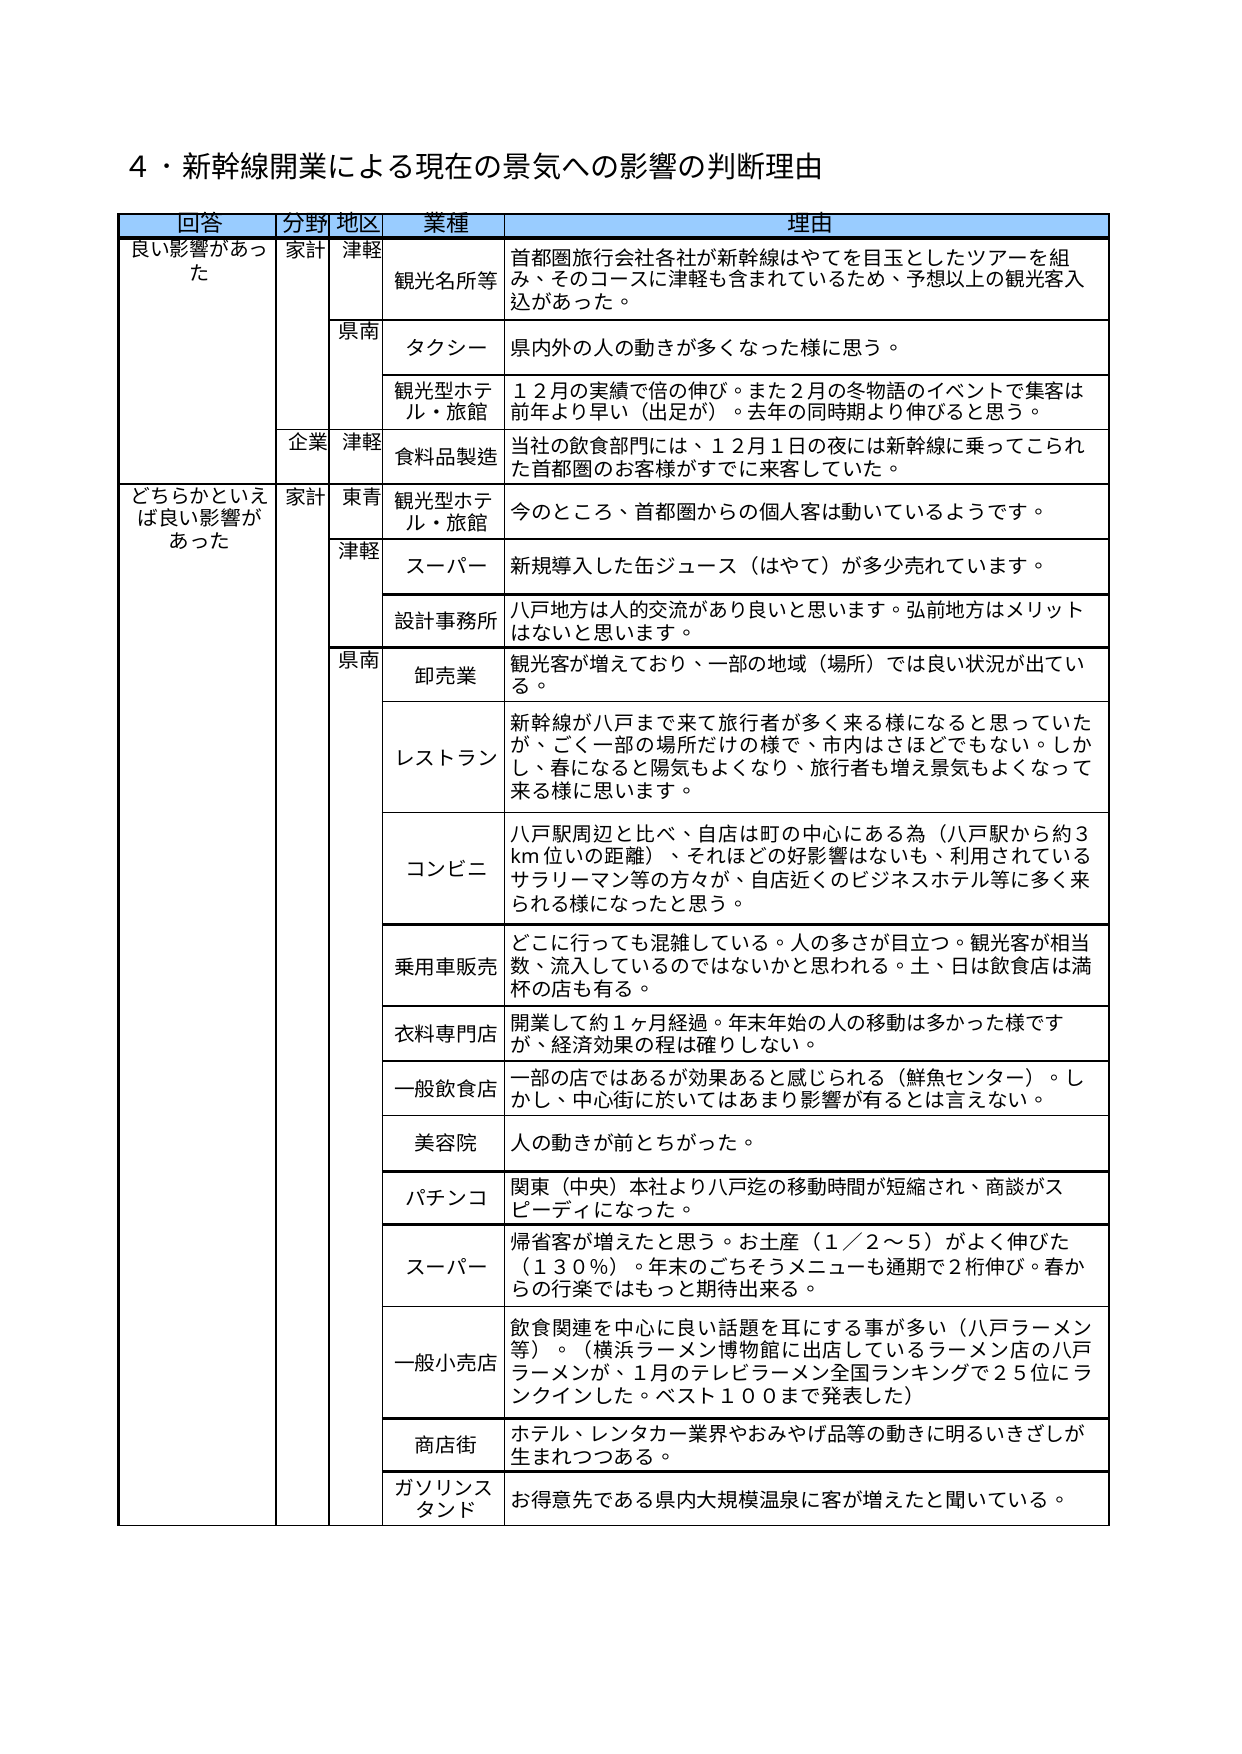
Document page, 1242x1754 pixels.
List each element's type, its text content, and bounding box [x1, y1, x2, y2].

table_cell 家計 [277, 240, 328, 429]
table_cell スーパー [383, 540, 504, 593]
table_cell 観光客が増えており、一部の地域（場所）では良い状況が出ている。 [505, 649, 1108, 701]
table_cell 帰省客が増えたと思う。お土産（１／２～５）がよく伸びた （１３０％）。年末のごちそうメニューも通期で２桁伸び。春からの行楽ではもっと期待出来る。 [505, 1226, 1108, 1306]
table_cell パチンコ [383, 1173, 504, 1223]
table_cell 企業 [277, 430, 328, 483]
table_cell タクシー [383, 321, 504, 374]
table_cell 津軽 [330, 540, 382, 646]
table_cell ホテル、レンタカー業界やおみやげ品等の動きに明るいきざしが生まれつつある。 [505, 1420, 1108, 1470]
table_cell 飲食関連を中心に良い話題を耳にする事が多い（八戸ラーメン等）。（横浜ラーメン博物館に出店しているラーメン店の八戸ラーメンが、１月のテレビラーメン全国ランキングで２５位にランクインした。ベスト１００まで発表した） [505, 1307, 1108, 1417]
table_cell 八戸駅周辺と比べ、自店は町の中心にある為（八戸駅から約３ km位いの距離）、それほどの好影響はないも、利用されているサラリーマン等の方々が、自店近くのビジネスホテル等に多く来られる様になったと思う。 [505, 813, 1108, 923]
table_cell 関東（中央）本社より八戸迄の移動時間が短縮され、商談がスピーディになった。 [505, 1173, 1108, 1223]
table_cell 設計事務所 [383, 596, 504, 646]
table_cell 観光型ホテル・旅館 [383, 376, 504, 429]
table_cell 津軽 [330, 430, 382, 483]
table_cell 乗用車販売 [383, 926, 504, 1005]
table_cell レストラン [383, 702, 504, 812]
table_cell 食料品製造 [383, 430, 504, 483]
table_cell 良い影響があっ た [120, 240, 275, 483]
subtitle ４．新幹線開業による現在の景気への影響の判断理由 [123, 146, 1144, 186]
table_header 地区 [330, 215, 382, 236]
table_cell 衣料専門店 [383, 1007, 504, 1060]
table_cell 家計 [277, 485, 328, 1524]
table_header 業種 [383, 215, 504, 236]
table_cell 観光型ホテル・旅館 [383, 485, 504, 538]
table_cell 一般小売店 [383, 1307, 504, 1417]
table_cell 人の動きが前とちがった。 [505, 1116, 1108, 1169]
table_cell 津軽 [330, 240, 382, 319]
table_header 分野 [277, 215, 328, 236]
table_cell 新幹線が八戸まで来て旅行者が多く来る様になると思っていたが、ごく一部の場所だけの様で、市内はさほどでもない。しかし、春になると陽気もよくなり、旅行者も増え景気もよくなって来る様に思います。 [505, 702, 1108, 812]
table_cell 首都圏旅行会社各社が新幹線はやてを目玉としたツアーを組み、そのコースに津軽も含まれているため、予想以上の観光客入込があった。 [505, 240, 1108, 319]
table_cell どちらかといえば良い影響があった [120, 485, 275, 1524]
table_cell ガソリンスタンド [383, 1473, 504, 1524]
table_cell コンビニ [383, 813, 504, 923]
table_header 回答 [120, 215, 275, 236]
table_cell 一般飲食店 [383, 1062, 504, 1115]
table_cell 県南 [330, 649, 382, 1524]
table_cell 開業して約１ヶ月経過。年末年始の人の移動は多かった様ですが、経済効果の程は確りしない。 [505, 1007, 1108, 1060]
table_cell 県内外の人の動きが多くなった様に思う。 [505, 321, 1108, 374]
table_cell 県南 [330, 321, 382, 429]
table_cell 八戸地方は人的交流があり良いと思います。弘前地方はメリットはないと思います。 [505, 596, 1108, 646]
table_cell 観光名所等 [383, 240, 504, 319]
table_cell 今のところ、首都圏からの個人客は動いているようです。 [505, 485, 1108, 538]
table_cell 商店街 [383, 1420, 504, 1470]
table_cell お得意先である県内大規模温泉に客が増えたと聞いている。 [505, 1473, 1108, 1524]
table_cell 東青 [330, 485, 382, 538]
table_header 理由 [505, 215, 1108, 236]
table_cell どこに行っても混雑している。人の多さが目立つ。観光客が相当数、流入しているのではないかと思われる。土、日は飲食店は満杯の店も有る。 [505, 926, 1108, 1005]
table_cell 卸売業 [383, 649, 504, 701]
table_cell 一部の店ではあるが効果あると感じられる（鮮魚センター）。しかし、中心街に於いてはあまり影響が有るとは言えない。 [505, 1062, 1108, 1115]
table_cell 当社の飲食部門には、１２月１日の夜には新幹線に乗ってこられた首都圏のお客様がすでに来客していた。 [505, 430, 1108, 483]
table_cell 美容院 [383, 1116, 504, 1169]
table_cell １２月の実績で倍の伸び。また２月の冬物語のイベントで集客は前年より早い（出足が）。去年の同時期より伸びると思う。 [505, 376, 1108, 429]
table_cell 新規導入した缶ジュース（はやて）が多少売れています。 [505, 540, 1108, 593]
table_cell スーパー [383, 1226, 504, 1306]
